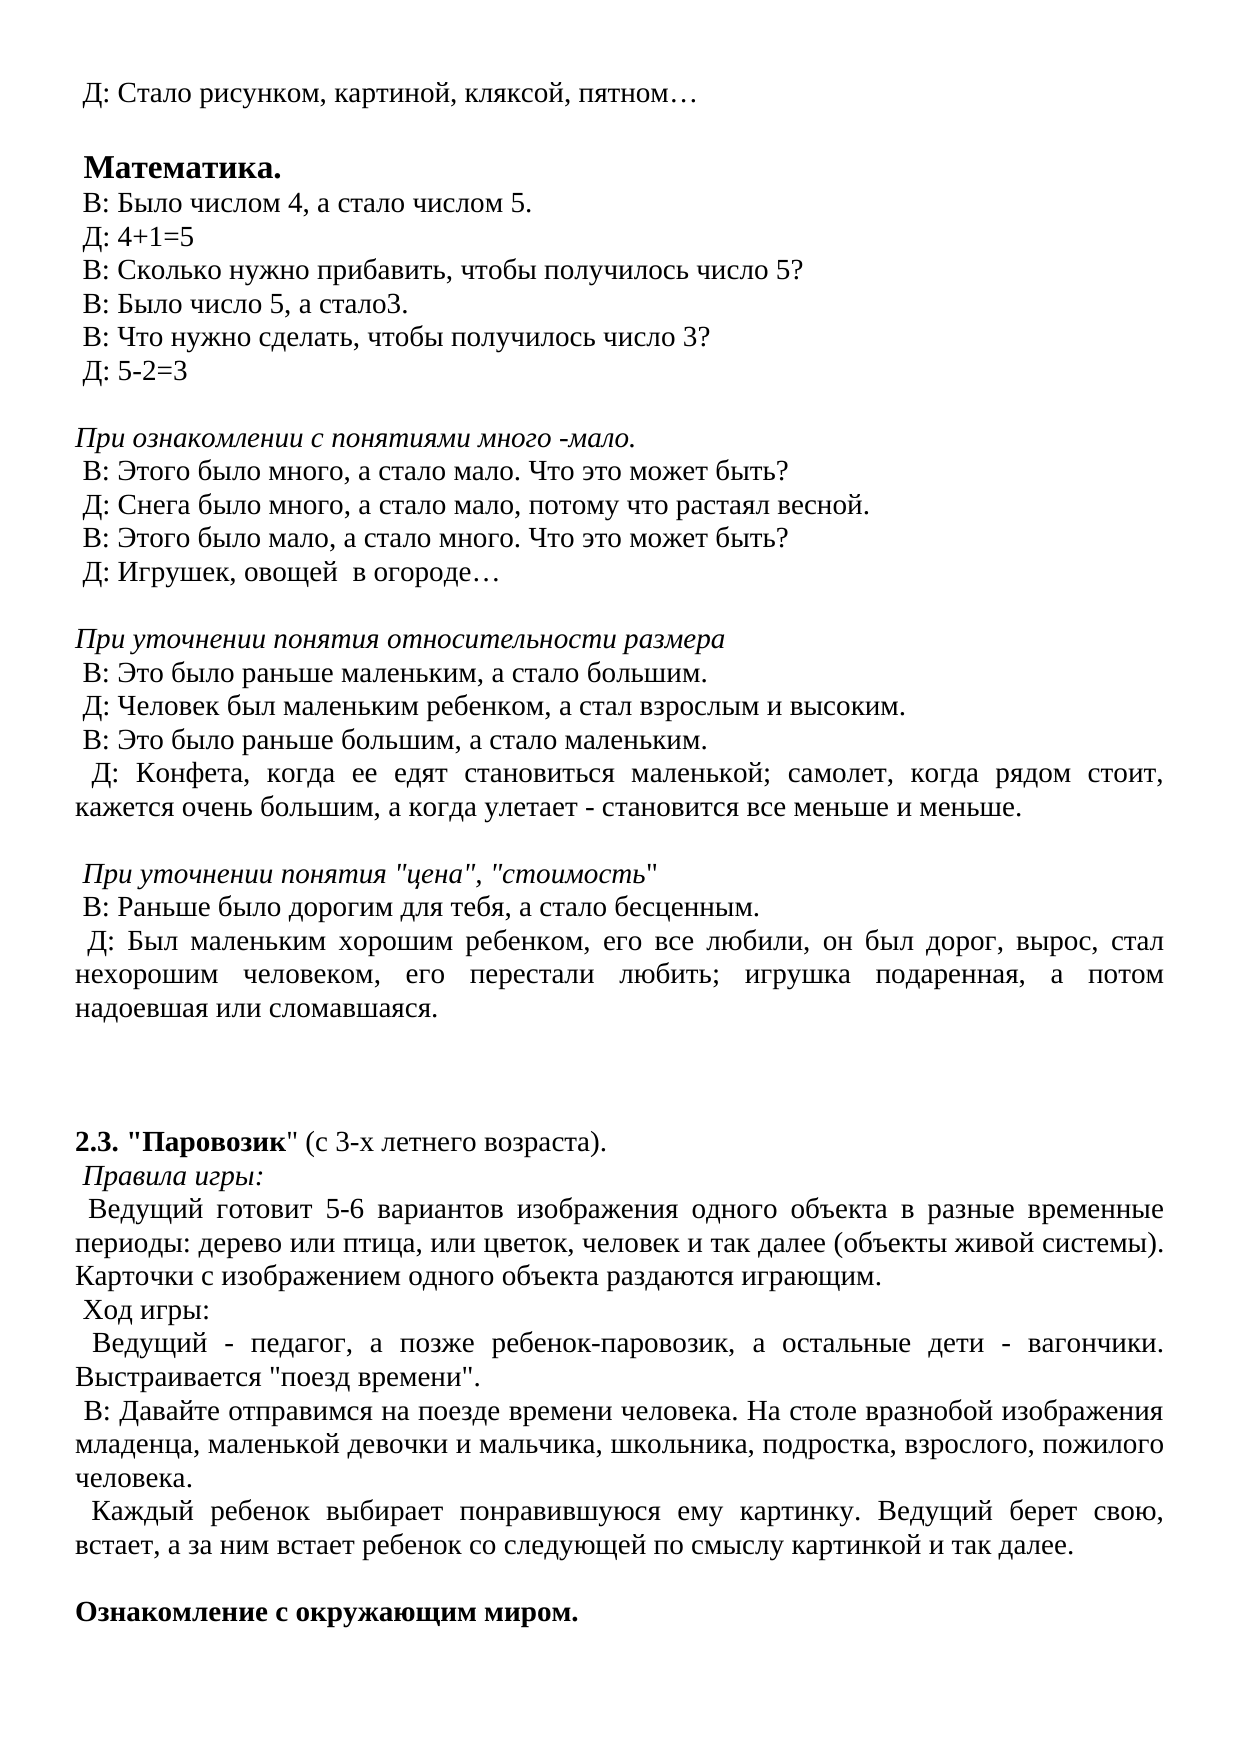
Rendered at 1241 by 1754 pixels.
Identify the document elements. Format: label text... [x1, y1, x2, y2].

text 2.3. "Паровозик" (с 3-х летнего возраста). [75, 1124, 1165, 1158]
text В: Это было раньше большим, а стало маленьким. [75, 722, 1165, 755]
text Ознакомление с окружающим миром. [75, 1594, 1165, 1627]
text Д: Стало рисунком, картиной, кляксой, пятном… [75, 75, 1165, 108]
text Д: 5-2=3 [75, 353, 1165, 386]
text В: Это было раньше маленьким, а стало большим. [75, 655, 1165, 688]
text В: Этого было мало, а стало много. Что это может быть? [75, 521, 1165, 554]
text В: Этого было много, а стало мало. Что это может быть? [75, 453, 1165, 487]
text При уточнении понятия "цена", "стоимость" [75, 856, 1165, 889]
text Д: Был маленьким хорошим ребенком, его все любили, он был дорог, вырос, стал нехорошим человеком, его перестали любить; игрушка подаренная, а потом надоевшая или сломавшаяся. [75, 923, 1165, 1024]
text Математика. [75, 147, 1165, 185]
text Каждый ребенок выбирает понравившуюся ему картинку. Ведущий берет свою, встает, а за ним встает ребенок со следующей по смыслу картинкой и так далее. [75, 1493, 1165, 1560]
text Д: 4+1=5 [75, 219, 1165, 252]
text Д: Конфета, когда ее едят становиться маленькой; самолет, когда рядом стоит, кажется очень большим, а когда улетает - становится все меньше и меньше. [75, 755, 1165, 822]
text В: Было число 5, а стало3. [75, 286, 1165, 319]
text В: Сколько нужно прибавить, чтобы получилось число 5? [75, 252, 1165, 286]
text Д: Снега было много, а стало мало, потому что растаял весной. [75, 487, 1165, 521]
text В: Раньше было дорогим для тебя, а стало бесценным. [75, 889, 1165, 923]
text При ознакомлении с понятиями много -мало. [75, 420, 1165, 453]
text Д: Игрушек, овощей в огороде… [75, 554, 1165, 588]
text Ведущий готовит 5-6 вариантов изображения одного объекта в разные временные периоды: дерево или птица, или цветок, человек и так далее (объекты живой системы). Карточки с изображением одного объекта раздаются играющим. [75, 1191, 1165, 1292]
text Ход игры: [75, 1292, 1165, 1326]
text В: Давайте отправимся на поезде времени человека. На столе вразнобой изображения младенца, маленькой девочки и мальчика, школьника, подростка, взрослого, пожилого человека. [75, 1393, 1165, 1493]
text Д: Человек был маленьким ребенком, а стал взрослым и высоким. [75, 688, 1165, 722]
text Правила игры: [75, 1158, 1165, 1191]
text Ведущий - педагог, а позже ребенок-паровозик, а остальные дети - вагончики. Выстраивается "поезд времени". [75, 1326, 1165, 1393]
text При уточнении понятия относительности размера [75, 621, 1165, 655]
text В: Было числом 4, а стало числом 5. [75, 185, 1165, 219]
text В: Что нужно сделать, чтобы получилось число 3? [75, 319, 1165, 353]
